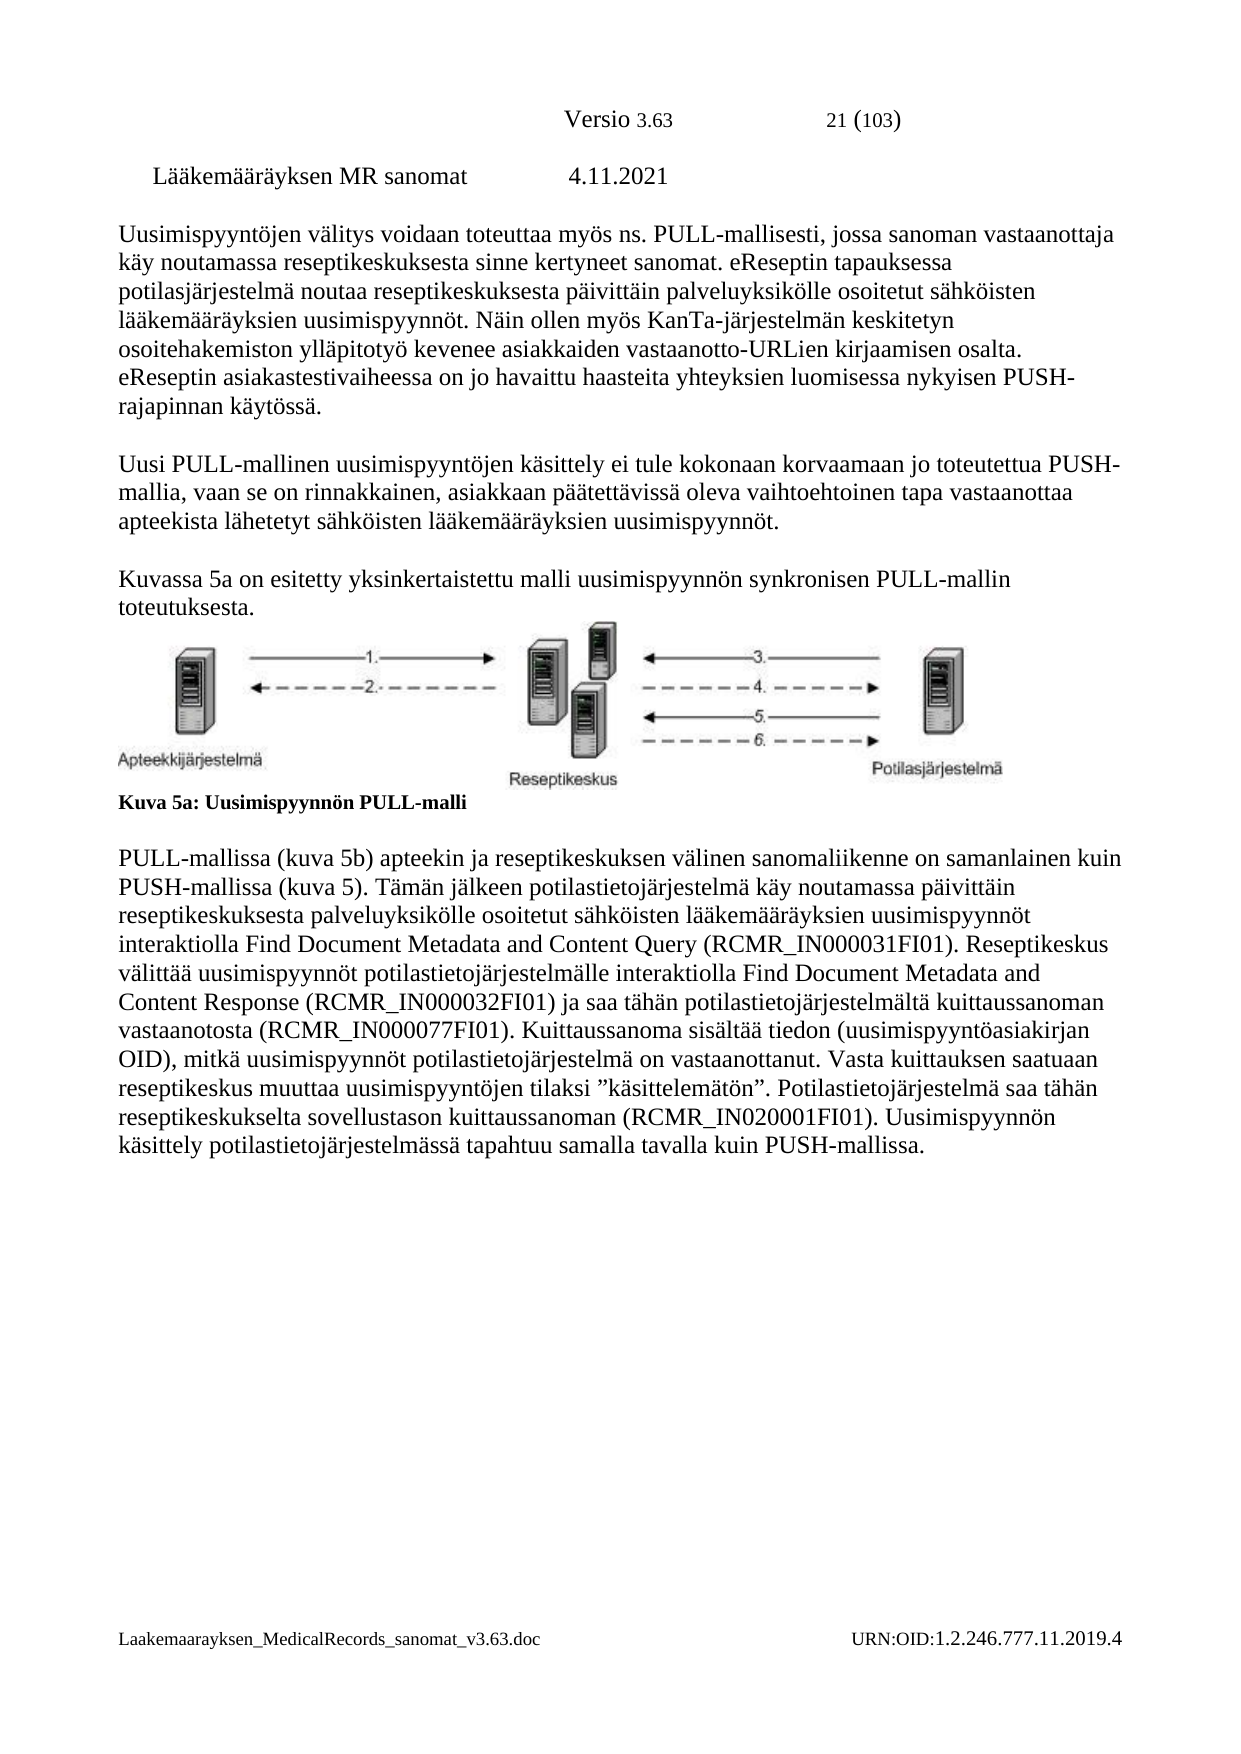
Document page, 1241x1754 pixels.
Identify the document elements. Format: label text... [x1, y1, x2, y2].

text PULL-mallissa (kuva 5b) apteekin ja reseptikeskuksen välinen sanomaliikenne on samanlainen kuin PUSH-mallissa (kuva 5). Tämän jälkeen potilastietojärjestelmä käy noutamassa päivittäin reseptikeskuksesta palveluyksikölle osoitetut sähköisten lääkemääräyksien uusimispyynnöt interaktiolla Find Document Metadata and Content Query (RCMR_IN000031FI01). Reseptikeskus välittää uusimispyynnöt potilastietojärjestelmälle interaktiolla Find Document Metadata and Content Response (RCMR_IN000032FI01) ja saa tähän potilastietojärjestelmältä kuittaussanoman vastaanotosta (RCMR_IN000077FI01). Kuittaussanoma sisältää tiedon (uusimispyyntöasiakirjan OID), mitkä uusimispyynnöt potilastietojärjestelmä on vastaanottanut. Vasta kuittauksen saatuaan reseptikeskus muuttaa uusimispyyntöjen tilaksi ”käsittelemätön”. Potilastietojärjestelmä saa tähän reseptikeskukselta sovellustason kuittaussanoman (RCMR_IN020001FI01). Uusimispyynnön käsittely potilastietojärjestelmässä tapahtuu samalla tavalla kuin PUSH-mallissa. [118, 843, 1122, 1159]
picture [118, 621, 1003, 790]
text Uusimispyyntöjen välitys voidaan toteuttaa myös ns. PULL-mallisesti, jossa sanoman vastaanottaja käy noutamassa reseptikeskuksesta sinne kertyneet sanomat. eReseptin tapauksessa potilasjärjestelmä noutaa reseptikeskuksesta päivittäin palveluyksikölle osoitetut sähköisten lääkemääräyksien uusimispyynnöt. Näin ollen myös KanTa-järjestelmän keskitetyn osoitehakemiston ylläpitotyö kevenee asiakkaiden vastaanotto-URLien kirjaamisen osalta. eReseptin asiakastestivaiheessa on jo havaittu haasteita yhteyksien luomisessa nykyisen PUSH-rajapinnan käytössä. [118, 219, 1122, 420]
text Kuvassa 5a on esitetty yksinkertaistettu malli uusimispyynnön synkronisen PULL-mallin toteutuksesta. [118, 564, 1122, 621]
text Kuva 5a: Uusimispyynnön PULL-malli [118, 790, 1122, 814]
text Uusi PULL-mallinen uusimispyyntöjen käsittely ei tule kokonaan korvaamaan jo toteutettua PUSH-mallia, vaan se on rinnakkainen, asiakkaan päätettävissä oleva vaihtoehtoinen tapa vastaanottaa apteekista lähetetyt sähköisten lääkemääräyksien uusimispyynnöt. [118, 449, 1122, 535]
